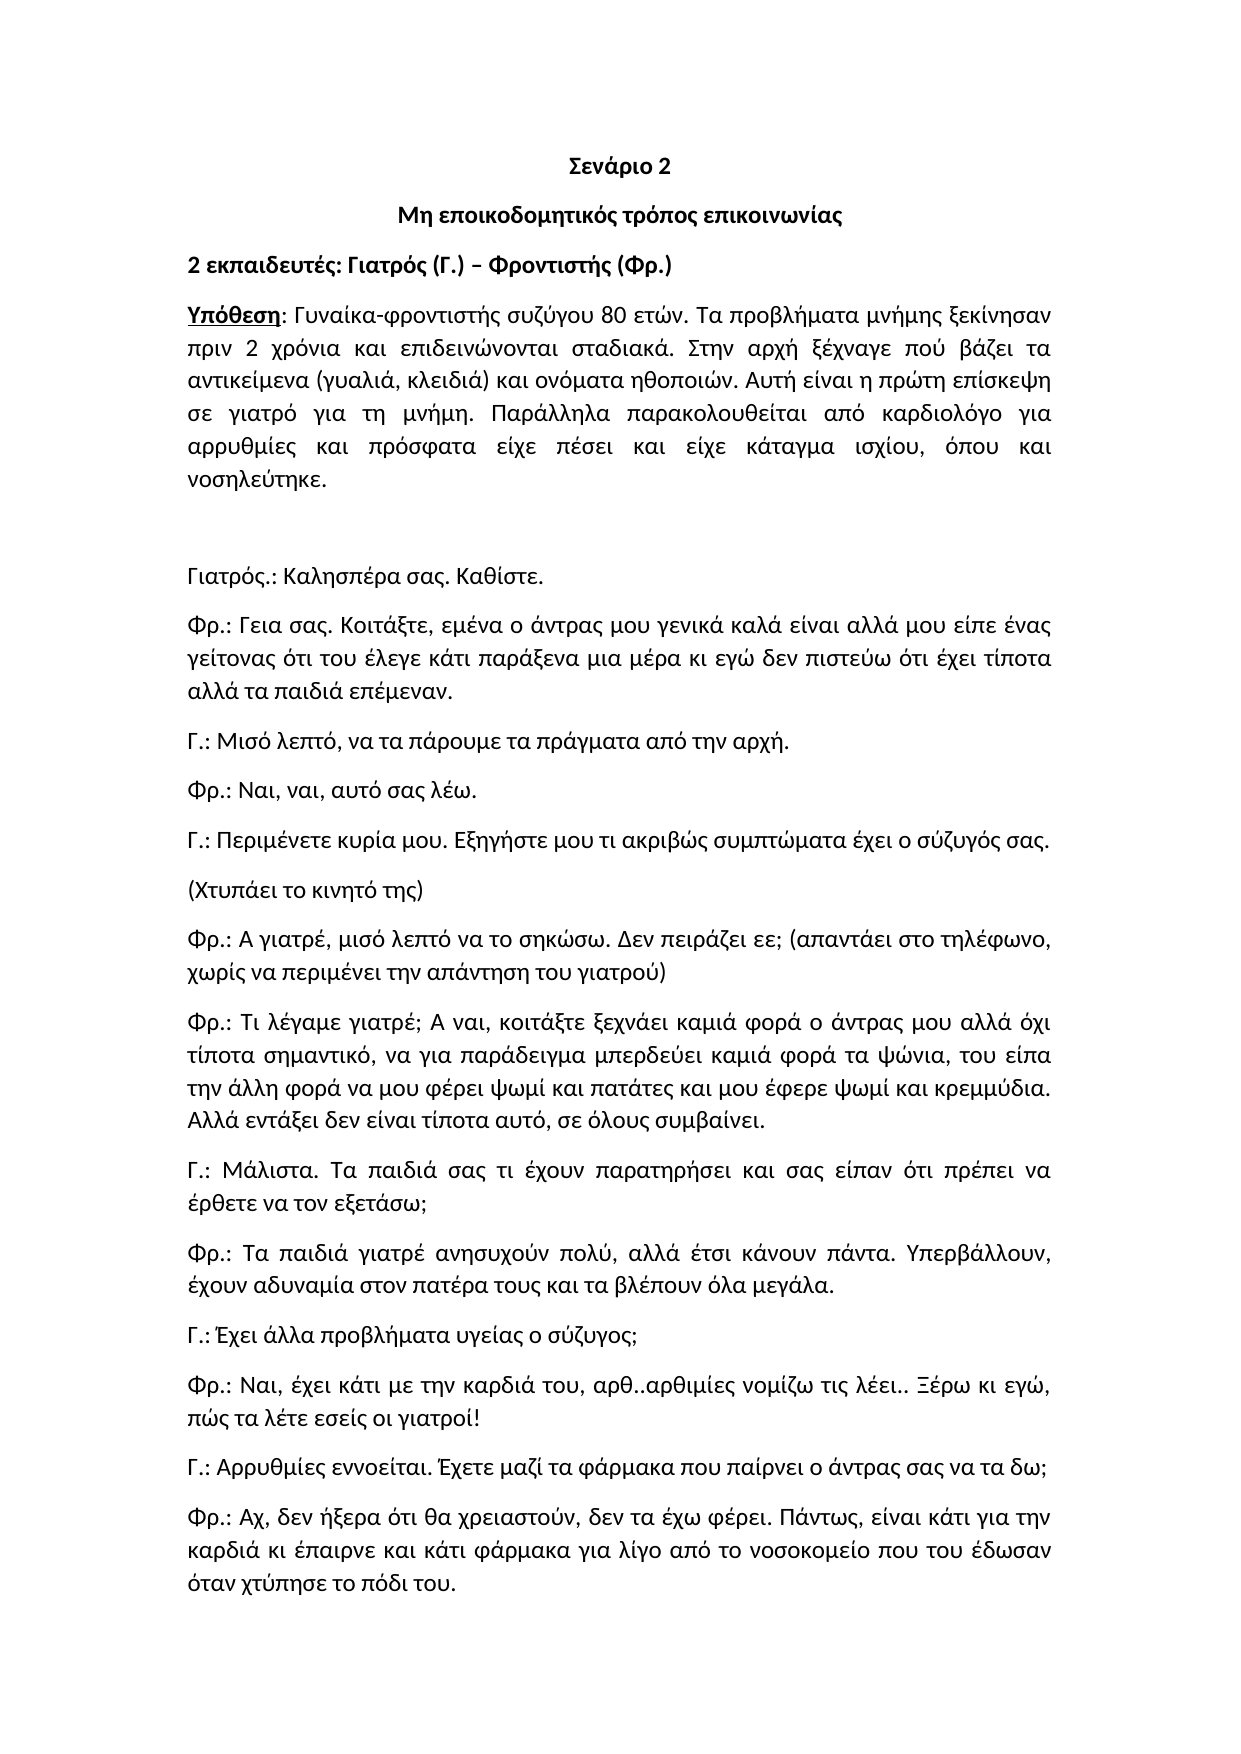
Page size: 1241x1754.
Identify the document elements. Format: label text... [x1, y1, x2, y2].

text Γ.: Μισό λεπτό, να τα πάρουμε τα πράγματα από την αρχή. [187, 725, 1053, 756]
text Γ.: Αρρυθμίες εννοείται. Έχετε μαζί τα φάρμακα που παίρνει ο άντρας σας να τα δω; [187, 1451, 1053, 1482]
text Σενάριο 2 [187, 150, 1053, 181]
text Γ.: Περιμένετε κυρία μου. Εξηγήστε μου τι ακριβώς συμπτώματα έχει ο σύζυγός σας. [187, 824, 1053, 855]
text Γιατρός.: Καλησπέρα σας. Καθίστε. [187, 560, 1053, 591]
text Γ.: Έχει άλλα προβλήματα υγείας ο σύζυγος; [187, 1319, 1053, 1350]
text Μη εποικοδομητικός τρόπος επικοινωνίας [187, 199, 1053, 230]
text Φρ.: Ναι, ναι, αυτό σας λέω. [187, 774, 1053, 805]
text Φρ.: Α γιατρέ, μισό λεπτό να το σηκώσω. Δεν πειράζει εε; (απαντάει στο τηλέφωνο, χωρίς να περιμένει την απάντηση του γιατρού) [187, 923, 1053, 987]
text Φρ.: Γεια σας. Κοιτάξτε, εμένα ο άντρας μου γενικά καλά είναι αλλά μου είπε ένας γείτονας ότι του έλεγε κάτι παράξενα μια μέρα κι εγώ δεν πιστεύω ότι έχει τίποτα αλλά τα παιδιά επέμεναν. [187, 609, 1053, 706]
text Υπόθεση: Γυναίκα-φροντιστής συζύγου 80 ετών. Τα προβλήματα μνήμης ξεκίνησαν πριν 2 χρόνια και επιδεινώνονται σταδιακά. Στην αρχή ξέχναγε πού βάζει τα αντικείμενα (γυαλιά, κλειδιά) και ονόματα ηθοποιών. Αυτή είναι η πρώτη επίσκεψη σε γιατρό για τη μνήμη. Παράλληλα παρακολουθείται από καρδιολόγο για αρρυθμίες και πρόσφατα είχε πέσει και είχε κάταγμα ισχίου, όπου και νοσηλεύτηκε. [187, 299, 1053, 494]
text Φρ.: Αχ, δεν ήξερα ότι θα χρειαστούν, δεν τα έχω φέρει. Πάντως, είναι κάτι για την καρδιά κι έπαιρνε και κάτι φάρμακα για λίγο από το νοσοκομείο που του έδωσαν όταν χτύπησε το πόδι του. [187, 1501, 1053, 1597]
text Φρ.: Ναι, έχει κάτι με την καρδιά του, αρθ..αρθιμίες νομίζω τις λέει.. Ξέρω κι εγώ, πώς τα λέτε εσείς οι γιατροί! [187, 1369, 1053, 1432]
text 2 εκπαιδευτές: Γιατρός (Γ.) – Φροντιστής (Φρ.) [187, 249, 1053, 280]
text (Χτυπάει το κινητό της) [187, 874, 1053, 904]
text Φρ.: Τα παιδιά γιατρέ ανησυχούν πολύ, αλλά έτσι κάνουν πάντα. Υπερβάλλουν, έχουν αδυναμία στον πατέρα τους και τα βλέπουν όλα μεγάλα. [187, 1237, 1053, 1300]
text Γ.: Μάλιστα. Τα παιδιά σας τι έχουν παρατηρήσει και σας είπαν ότι πρέπει να έρθετε να τον εξετάσω; [187, 1154, 1053, 1218]
text Φρ.: Τι λέγαμε γιατρέ; Α ναι, κοιτάξτε ξεχνάει καμιά φορά ο άντρας μου αλλά όχι τίποτα σημαντικό, να για παράδειγμα μπερδεύει καμιά φορά τα ψώνια, του είπα την άλλη φορά να μου φέρει ψωμί και πατάτες και μου έφερε ψωμί και κρεμμύδια. Αλλά εντάξει δεν είναι τίποτα αυτό, σε όλους συμβαίνει. [187, 1006, 1053, 1135]
